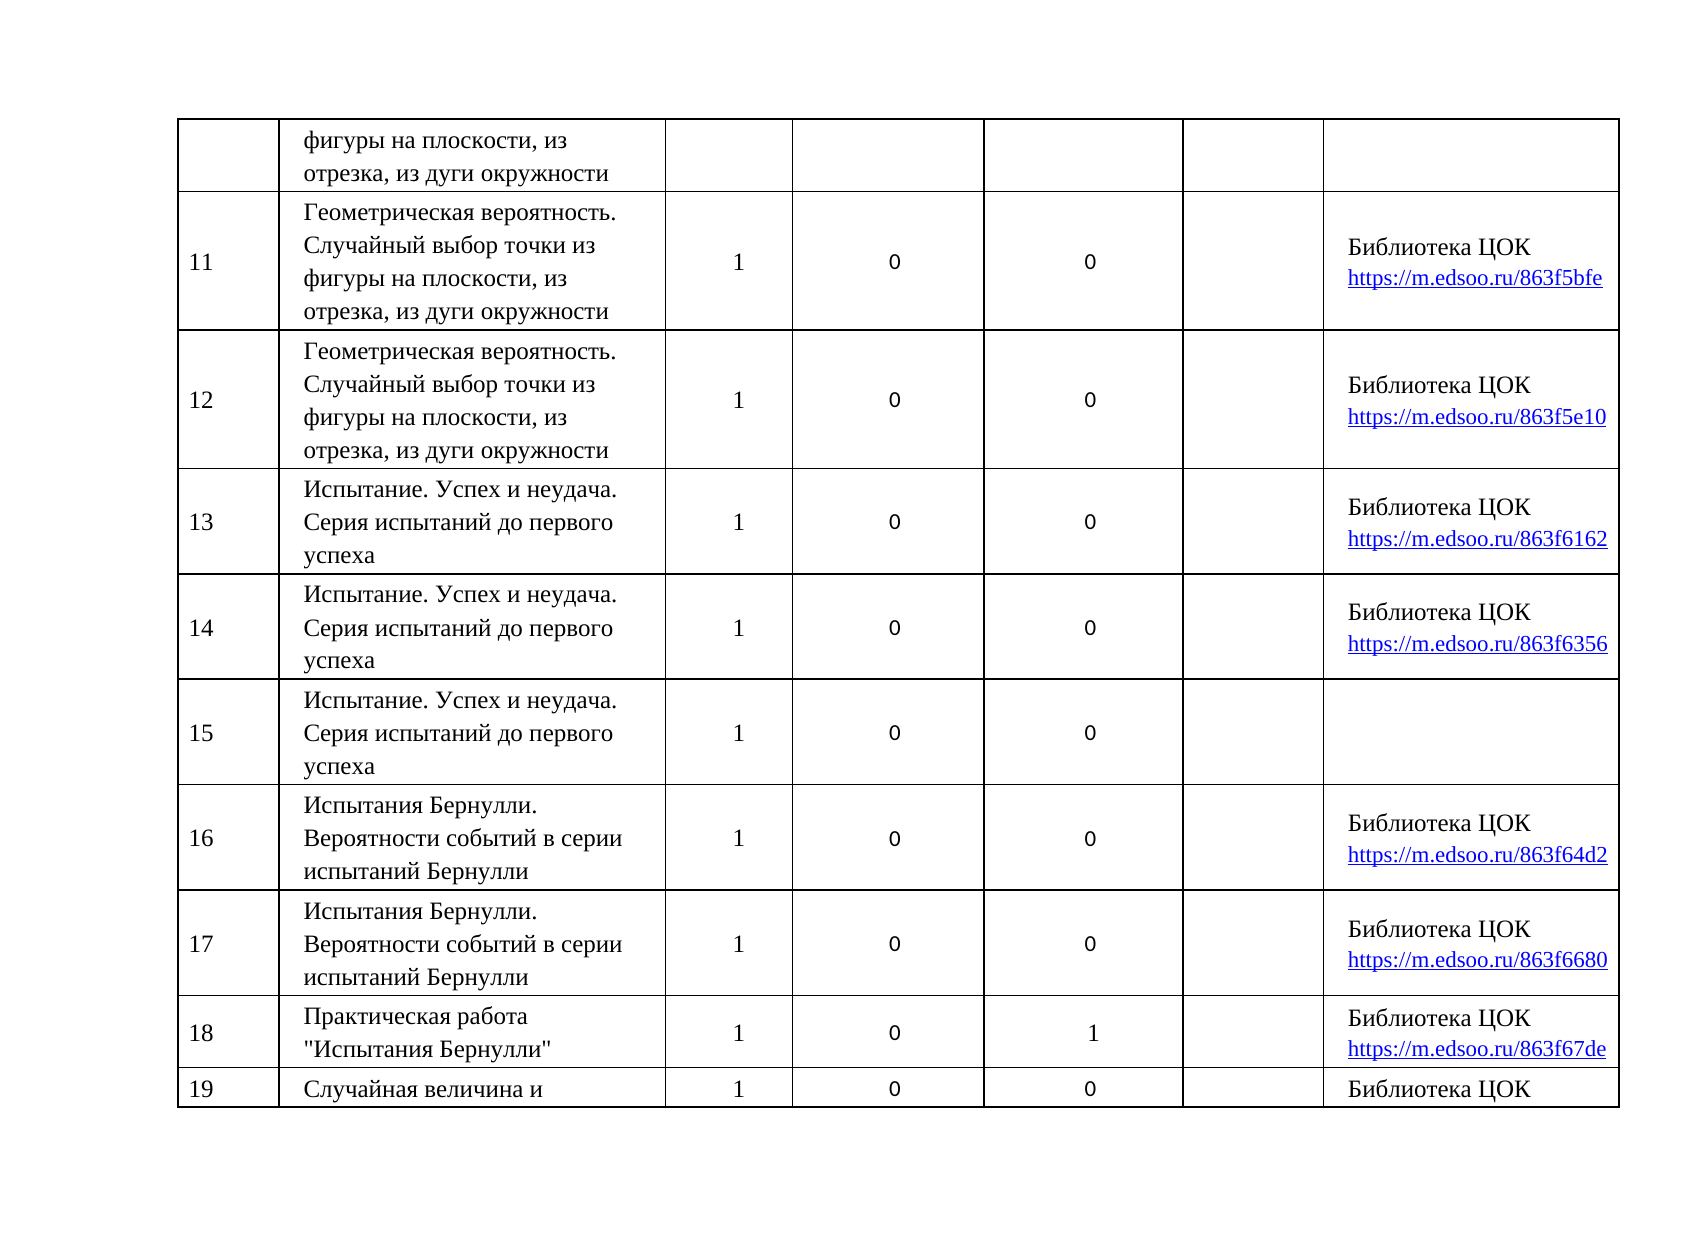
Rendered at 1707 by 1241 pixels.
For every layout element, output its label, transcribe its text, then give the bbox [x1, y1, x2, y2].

table_cell 1 [666, 891, 792, 994]
table_cell 1 [666, 331, 792, 467]
table_cell 0 [985, 575, 1182, 678]
table_cell 1 [666, 192, 792, 329]
table_cell 0 [793, 120, 983, 191]
table_cell 0 [985, 331, 1182, 467]
table_cell 10 [179, 120, 278, 191]
table_cell [1184, 891, 1323, 994]
table_cell 0 [985, 680, 1182, 784]
table_cell 1 [666, 120, 792, 191]
table_cell Библиотека ЦОК https://m.edsoo.ru/863f5bfe [1324, 192, 1618, 329]
table_cell Библиотека ЦОК https://m.edsoo.ru/863f6356 [1324, 575, 1618, 678]
table_cell 13 [179, 469, 278, 573]
table_cell Библиотека ЦОК https://m.edsoo.ru/863f6680 [1324, 891, 1618, 994]
table_cell Геометрическая вероятность. Случайный выбор точки из фигуры на плоскости, из отрезка, из дуги окружности [280, 192, 665, 329]
table_cell 0 [985, 192, 1182, 329]
table_cell 1 [666, 996, 792, 1067]
table_cell Испытание. Успех и неудача. Серия испытаний до первого успеха [280, 469, 665, 573]
table_cell [1184, 1068, 1323, 1106]
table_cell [280, 120, 665, 191]
table_cell Испытания Бернулли. Вероятности событий в серии испытаний Бернулли [280, 785, 665, 889]
table_cell 1 [666, 1068, 792, 1106]
table_cell Испытание. Успех и неудача. Серия испытаний до первого успеха [280, 575, 665, 678]
table_cell 0 [985, 891, 1182, 994]
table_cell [1324, 120, 1618, 191]
table_cell 0 [793, 192, 983, 329]
table_cell Библиотека ЦОК https://m.edsoo.ru/863f6162 [1324, 469, 1618, 573]
table_cell 0 [985, 1068, 1182, 1106]
table_cell [1324, 680, 1618, 784]
table_cell [1184, 680, 1323, 784]
table_cell 0 [793, 575, 983, 678]
table_cell 1 [666, 680, 792, 784]
table_cell Практическая работа "Испытания Бернулли" [280, 996, 665, 1067]
table_cell 0 [793, 785, 983, 889]
table_cell 19 [179, 1068, 278, 1106]
table_cell 0 [985, 120, 1182, 191]
table_cell [1184, 785, 1323, 889]
table_cell 11 [179, 192, 278, 329]
table_cell [1184, 469, 1323, 573]
table_cell 0 [793, 891, 983, 994]
table_cell [1184, 575, 1323, 678]
table_cell Библиотека ЦОК https://m.edsoo.ru/863f5e10 [1324, 331, 1618, 467]
table_cell [1184, 331, 1323, 467]
table_cell 14 [179, 575, 278, 678]
table_cell Испытание. Успех и неудача. Серия испытаний до первого успеха [280, 680, 665, 784]
table_cell 15 [179, 680, 278, 784]
table_cell [1184, 120, 1323, 191]
table_cell 0 [793, 996, 983, 1067]
table_cell 0 [793, 469, 983, 573]
table_cell 16 [179, 785, 278, 889]
table_cell 17 [179, 891, 278, 994]
table_cell 0 [985, 469, 1182, 573]
table_cell 0 [985, 785, 1182, 889]
table_cell 0 [793, 331, 983, 467]
table_cell Библиотека ЦОК https://m.edsoo.ru/863f64d2 [1324, 785, 1618, 889]
table_cell 1 [666, 575, 792, 678]
table_cell 12 [179, 331, 278, 467]
table_cell 1 [666, 469, 792, 573]
table_cell Библиотека ЦОК https://m.edsoo.ru/863f67de [1324, 996, 1618, 1067]
table_cell [1184, 192, 1323, 329]
table_cell 18 [179, 996, 278, 1067]
table_cell [1184, 996, 1323, 1067]
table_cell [1324, 1068, 1618, 1106]
table_cell 1 [666, 785, 792, 889]
table_cell 0 [793, 680, 983, 784]
table_cell 1 [985, 996, 1182, 1067]
table_cell 0 [793, 1068, 983, 1106]
table_cell Испытания Бернулли. Вероятности событий в серии испытаний Бернулли [280, 891, 665, 994]
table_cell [280, 1068, 665, 1106]
table_cell Геометрическая вероятность. Случайный выбор точки из фигуры на плоскости, из отрезка, из дуги окружности [280, 331, 665, 467]
